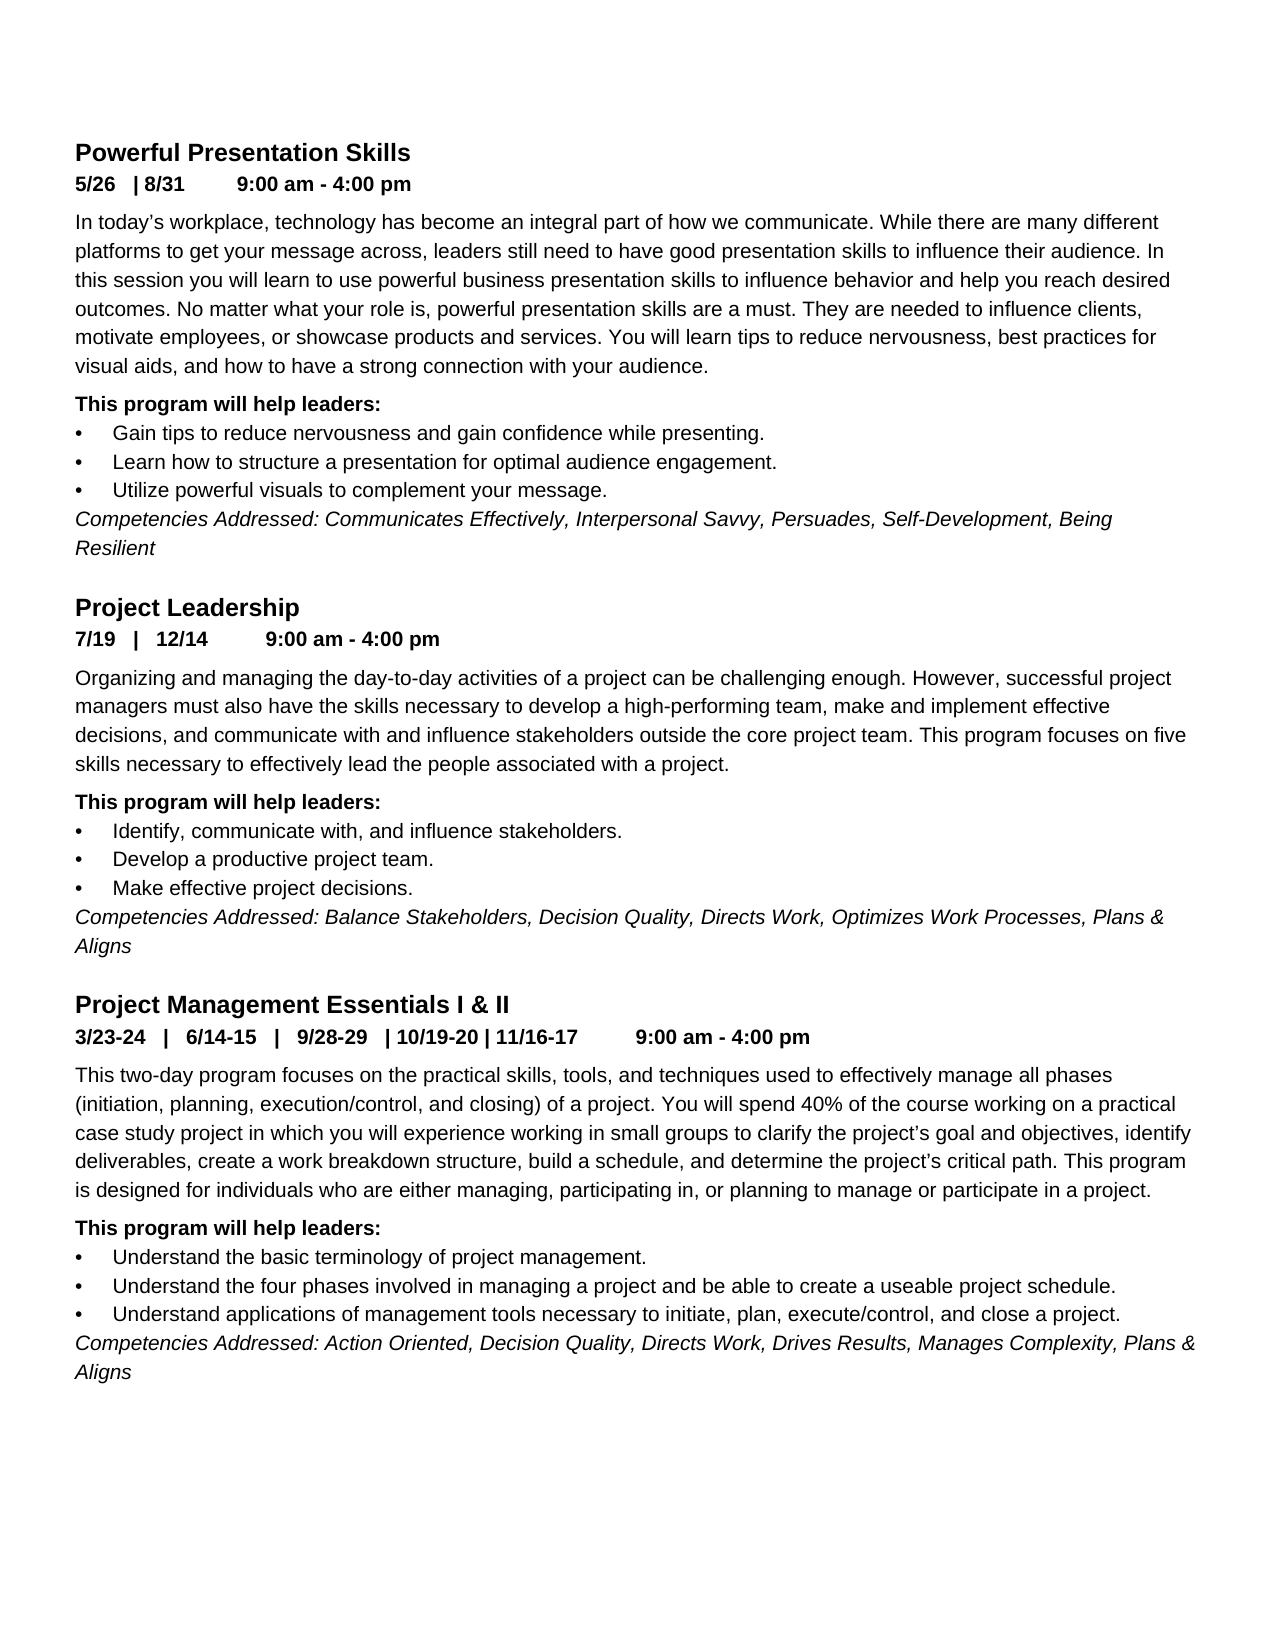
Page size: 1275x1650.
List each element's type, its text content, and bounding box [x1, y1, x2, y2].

text • Learn how to structure a presentation for optimal audience engagement. [75, 449, 1200, 473]
text This two-day program focuses on the practical skills, tools, and techniques used to effectively manage all phases (initiation, planning, execution/control, and closing) of a project. You will spend 40% of the course working on a practical case study project in which you will experience working in small groups to clarify the project’s goal and objectives, identify deliverables, create a work breakdown structure, build a schedule, and determine the project’s critical path. This program is designed for individuals who are either managing, participating in, or planning to manage or participate in a project. [75, 1063, 1200, 1202]
text • Understand the four phases involved in managing a project and be able to create a useable project schedule. [75, 1273, 1200, 1297]
text • Develop a productive project team. [75, 847, 1200, 871]
text • Understand the basic terminology of project management. [75, 1245, 1200, 1269]
text Powerful Presentation Skills [75, 138, 1200, 166]
text • Make effective project decisions. [75, 876, 1200, 900]
text 5/26 | 8/31 9:00 am - 4:00 pm [75, 172, 1200, 196]
text Competencies Addressed: Action Oriented, Decision Quality, Directs Work, Drives Results, Manages Complexity, Plans & Aligns [75, 1331, 1200, 1384]
text • Understand applications of management tools necessary to initiate, plan, execute/control, and close a project. [75, 1302, 1200, 1326]
text Organizing and managing the day-to-day activities of a project can be challenging enough. However, successful project managers must also have the skills necessary to develop a high-performing team, make and implement effective decisions, and communicate with and influence stakeholders outside the core project team. This program focuses on five skills necessary to effectively lead the people associated with a project. [75, 665, 1200, 776]
text In today’s workplace, technology has become an integral part of how we communicate. While there are many different platforms to get your message across, leaders still need to have good presentation skills to influence their audience. In this session you will learn to use powerful business presentation skills to influence behavior and help you reach desired outcomes. No matter what your role is, powerful presentation skills are a must. They are needed to influence clients, motivate employees, or showcase products and services. You will learn tips to reduce nervousness, best practices for visual aids, and how to have a strong connection with your audience. [75, 210, 1200, 378]
text 3/23-24 | 6/14-15 | 9/28-29 | 10/19-20 | 11/16-17 9:00 am - 4:00 pm [75, 1025, 1200, 1049]
text Competencies Addressed: Balance Stakeholders, Decision Quality, Directs Work, Optimizes Work Processes, Plans & Aligns [75, 905, 1200, 957]
text • Gain tips to reduce nervousness and gain confidence while presenting. [75, 421, 1200, 445]
text This program will help leaders: [75, 1216, 1200, 1240]
text Competencies Addressed: Communicates Effectively, Interpersonal Savvy, Persuades, Self-Development, Being Resilient [75, 507, 1200, 560]
text Project Leadership [75, 593, 1200, 621]
text This program will help leaders: [75, 392, 1200, 416]
text This program will help leaders: [75, 790, 1200, 814]
text Project Management Essentials I & II [75, 990, 1200, 1019]
text • Utilize powerful visuals to complement your message. [75, 478, 1200, 502]
text • Identify, communicate with, and influence stakeholders. [75, 818, 1200, 842]
text 7/19 | 12/14 9:00 am - 4:00 pm [75, 627, 1200, 651]
